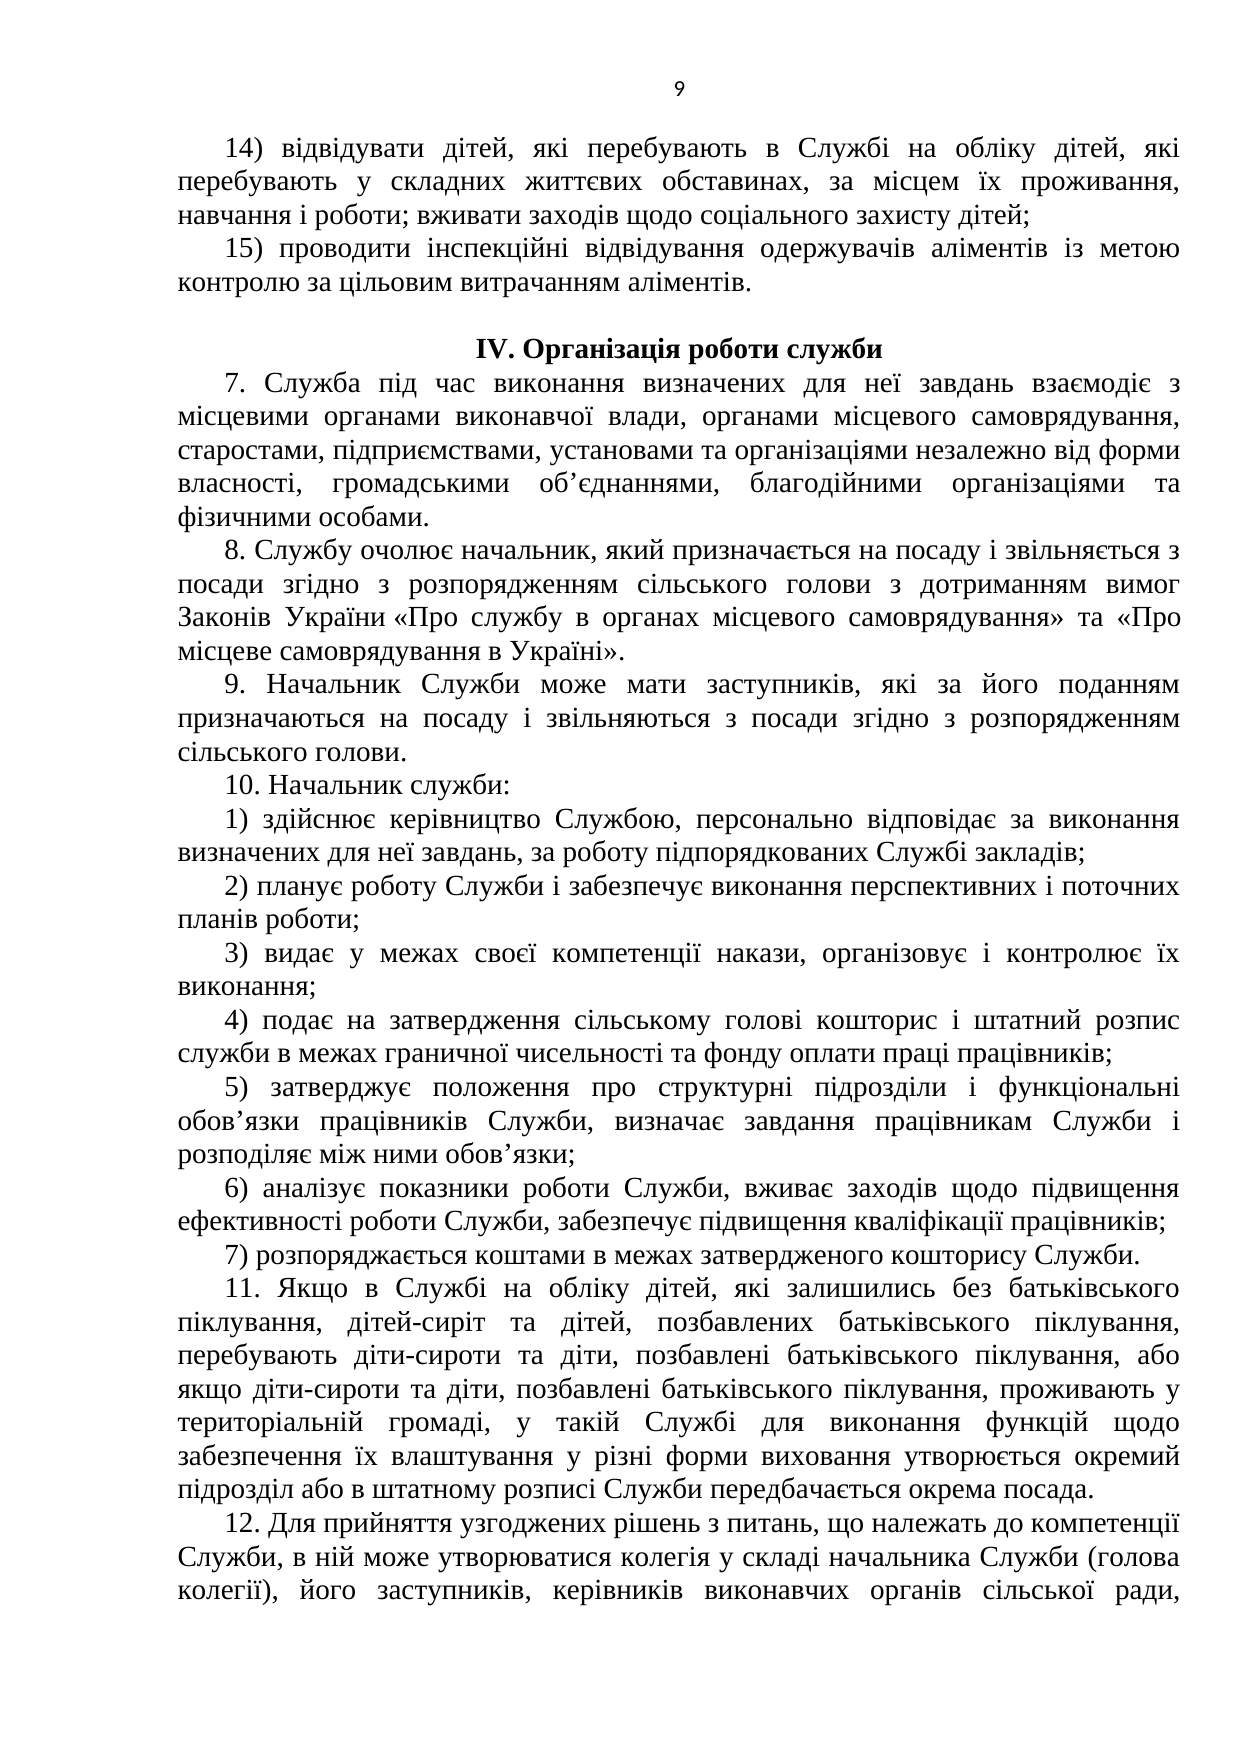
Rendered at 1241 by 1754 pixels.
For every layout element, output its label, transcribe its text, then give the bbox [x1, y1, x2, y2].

text 15) проводити інспекційні відвідування одержувачів аліментів із метою контролю за цільовим витрачанням аліментів. [177, 231, 1181, 298]
text 7. Служба під час виконання визначених для неї завдань взаємодіє з місцевими органами виконавчої влади, органами місцевого самоврядування, старостами, підприємствами, установами та організаціями незалежно від форми власності, громадськими об’єднаннями, благодійними організаціями та фізичними особами. [177, 365, 1181, 532]
text 9. Начальник Служби може мати заступників, які за його поданням призначаються на посаду і звільняються з посади згідно з розпорядженням сільського голови. [177, 667, 1181, 767]
text 3) видає у межах своєї компетенції накази, організовує і контролює їх виконання; [177, 935, 1181, 1002]
text 1) здійснює керівництво Службою, персонально відповідає за виконання визначених для неї завдань, за роботу підпорядкованих Службі закладів; [177, 801, 1181, 868]
text IV. Організація роботи служби [224, 331, 1134, 365]
text 11. Якщо в Службі на обліку дітей, які залишились без батьківського піклування, дітей-сиріт та дітей, позбавлених батьківського піклування, перебувають діти-сироти та діти, позбавлені батьківського піклування, або якщо діти-сироти та діти, позбавлені батьківського піклування, проживають у територіальній громаді, у такій Службі для виконання функцій щодо забезпечення їх влаштування у різні форми виховання утворюється окремий підрозділ або в штатному розписі Служби передбачається окрема посада. [177, 1270, 1181, 1505]
text 7) розпоряджається коштами в межах затвердженого кошторису Служби. [177, 1237, 1181, 1270]
text 8. Службу очолює начальник, який призначається на посаду і звільняється з посади згідно з розпорядженням сільського голови з дотриманням вимог Законів України «Про службу в органах місцевого самоврядування» та «Про місцеве самоврядування в Україні». [177, 532, 1181, 667]
text 5) затверджує положення про структурні підрозділи і функціональні обов’язки працівників Служби, визначає завдання працівникам Служби і розподіляє між ними обов’язки; [177, 1069, 1181, 1170]
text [177, 1505, 1181, 1606]
text 4) подає на затвердження сільському голові кошторис і штатний розпис служби в межах граничної чисельності та фонду оплати праці працівників; [177, 1002, 1181, 1069]
text 6) аналізує показники роботи Служби, вживає заходів щодо підвищення ефективності роботи Служби, забезпечує підвищення кваліфікації працівників; [177, 1170, 1181, 1237]
text 2) планує роботу Служби і забезпечує виконання перспективних і поточних планів роботи; [177, 868, 1181, 935]
text 10. Начальник служби: [177, 767, 1181, 801]
text 14) відвідувати дітей, які перебувають в Службі на обліку дітей, які перебувають у складних життєвих обставинах, за місцем їх проживання, навчання і роботи; вживати заходів щодо соціального захисту дітей; [177, 130, 1181, 231]
